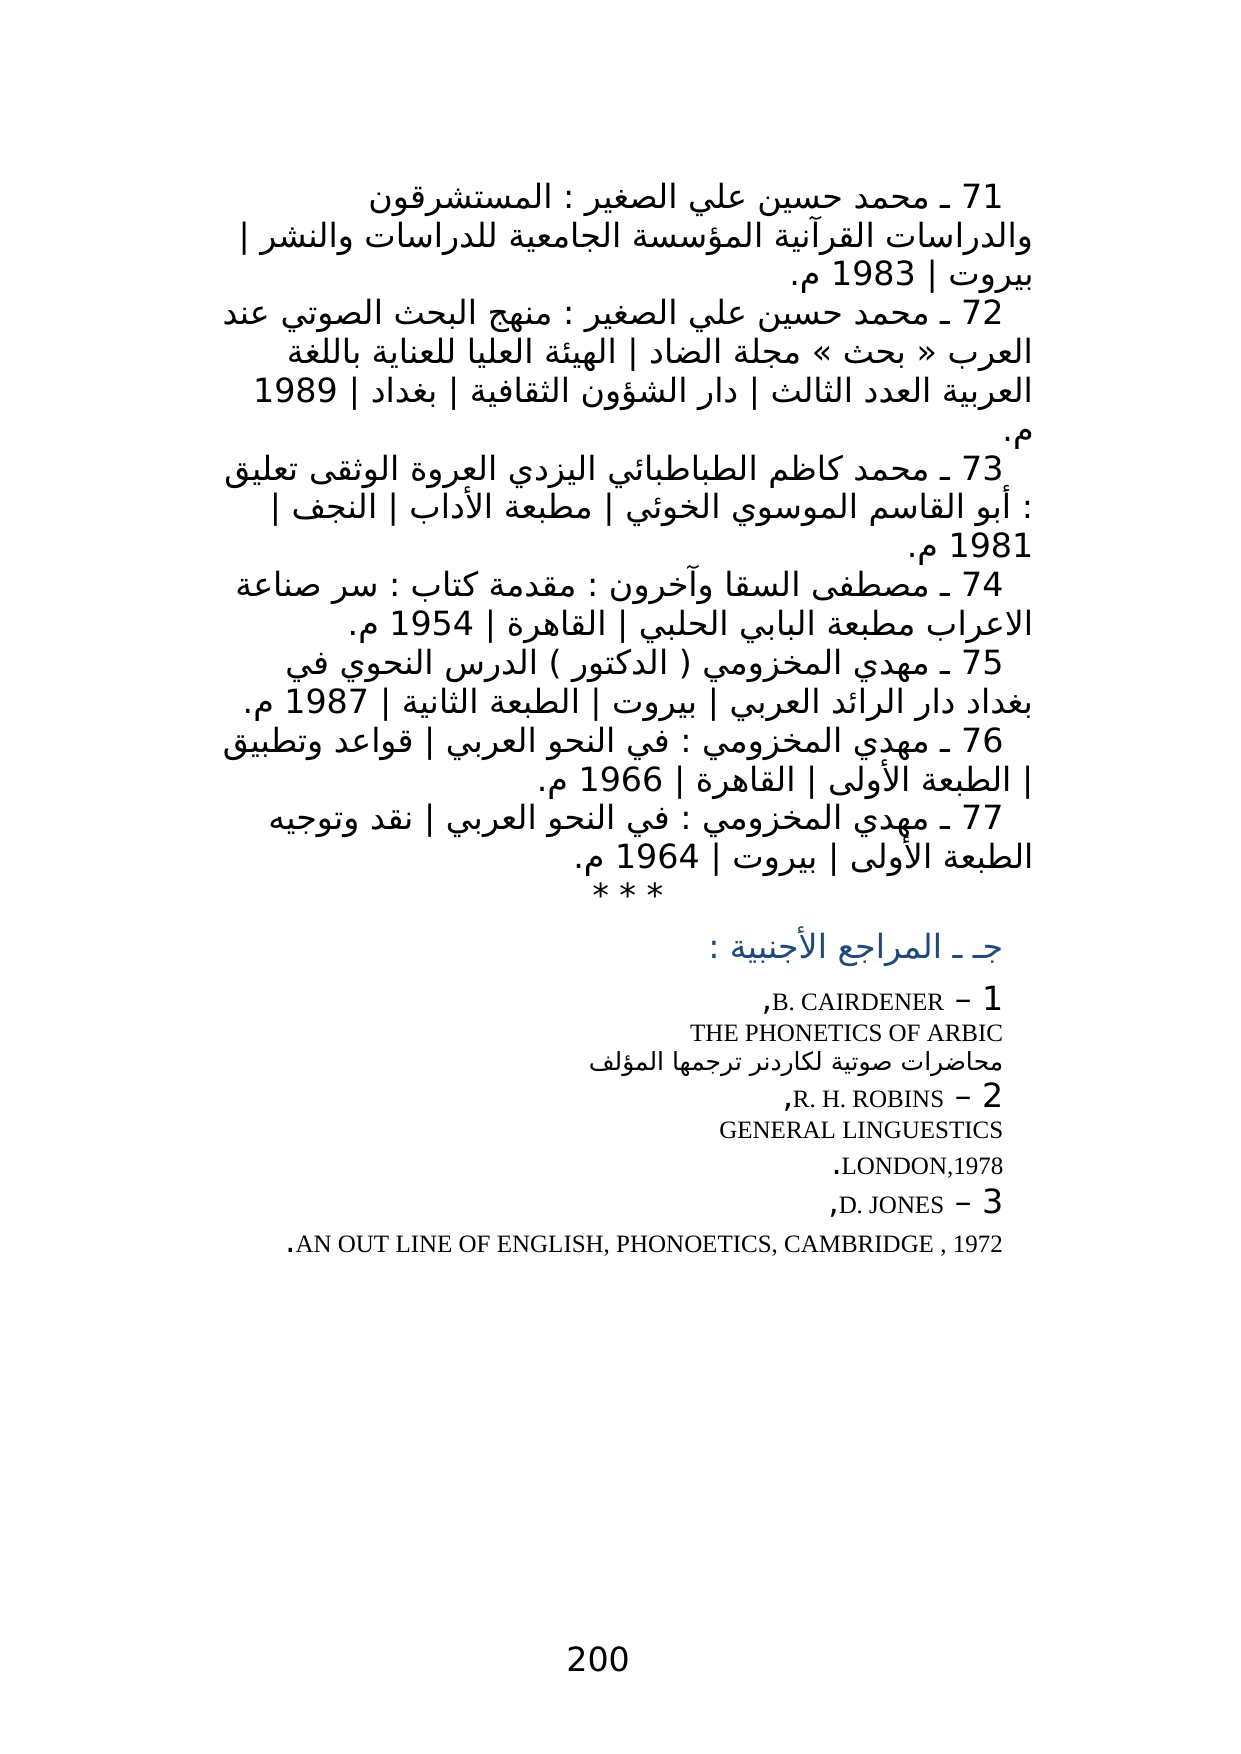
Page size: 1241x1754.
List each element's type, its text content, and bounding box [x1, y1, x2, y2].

text AN OUT LINE OF ENGLISH, PHONOETICS, CAMBRIDGE , 1972. [222, 1221, 1033, 1260]
subtitle جـ ـ المراجع الأجنبية : [222, 928, 1033, 967]
text LONDON,1978. [222, 1144, 1033, 1182]
text 74 ـ مصطفى السقا وآخرون : مقدمة كتاب : سر صناعة الاعراب مطبعة البابي الحلبي | القاهرة | 1954 م. [222, 566, 1033, 643]
text 77 ـ مهدي المخزومي : في النحو العربي | نقد وتوجيه الطبعة الأولى | بيروت | 1964 م. [222, 799, 1033, 877]
text 76 ـ مهدي المخزومي : في النحو العربي | قواعد وتطبيق | الطبعة الأولى | القاهرة | 1966 م. [222, 721, 1033, 799]
text 75 ـ مهدي المخزومي ( الدكتور ) الدرس النحوي في بغداد دار الرائد العربي | بيروت | الطبعة الثانية | 1987 م. [222, 643, 1033, 721]
text 2 – R. H. ROBINS, [222, 1076, 1033, 1115]
text GENERAL LINGUESTICS [222, 1115, 1033, 1144]
text 1 – B. CAIRDENER, [222, 979, 1033, 1018]
text * * * [222, 877, 1033, 915]
text 3 – D. JONES, [222, 1182, 1033, 1221]
text محاضرات صوتية لكاردنر ترجمها المؤلف [222, 1047, 1033, 1076]
text 73 ـ محمد كاظم الطباطبائي اليزدي العروة الوثقى تعليق : أبو القاسم الموسوي الخوئي | مطبعة الأداب | النجف | 1981 م. [222, 449, 1033, 566]
text THE PHONETICS OF ARBIC [222, 1018, 1033, 1047]
text 72 ـ محمد حسين علي الصغير : منهج البحث الصوتي عند العرب « بحث » مجلة الضاد | الهيئة العليا للعناية باللغة العربية العدد الثالث | دار الشؤون الثقافية | بغداد | 1989 م. [222, 294, 1033, 449]
text 71 ـ محمد حسين علي الصغير : المستشرقون والدراسات القرآنية المؤسسة الجامعية للدراسات والنشر | بيروت | 1983 م. [222, 177, 1033, 294]
